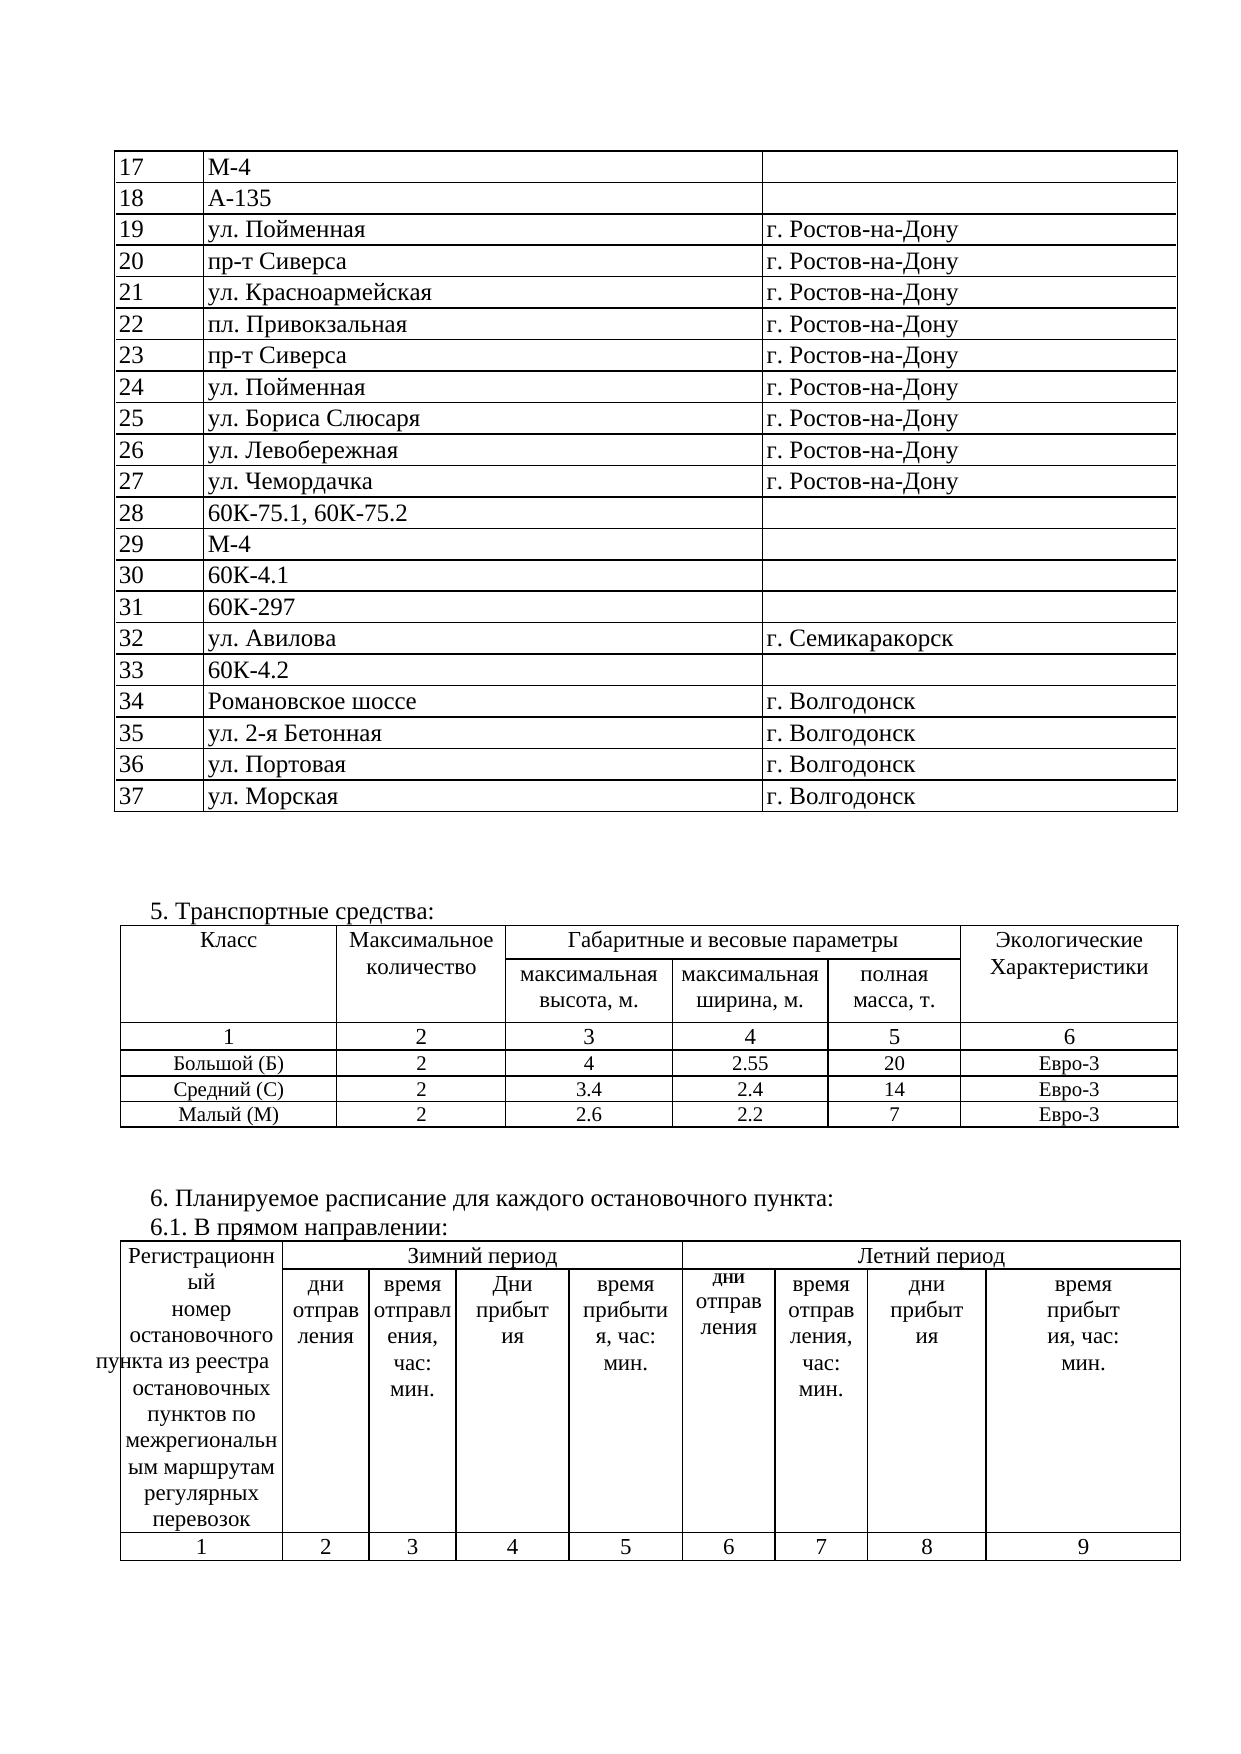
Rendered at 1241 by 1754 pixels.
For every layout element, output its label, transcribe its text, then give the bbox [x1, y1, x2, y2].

table_cell полная масса, т. [829, 960, 960, 1021]
table_cell Евро-3 [961, 1077, 1177, 1101]
table_cell 2.6 [506, 1102, 672, 1126]
table_cell 26 [115, 434, 203, 464]
table_cell 2.2 [673, 1102, 827, 1126]
table_cell 2 [337, 1023, 505, 1049]
table_cell 37 [115, 780, 203, 811]
table_cell Романовское шоссе [204, 686, 762, 716]
table_cell 31 [115, 591, 203, 622]
table_cell Малый (М) [121, 1102, 336, 1126]
table_cell ул. Красноармейская [204, 277, 762, 307]
table_cell время отправл ения, час: мин. [370, 1270, 455, 1532]
table_cell ул. Авилова [204, 623, 762, 653]
table_cell 25 [115, 403, 203, 433]
table_header Зимний период [283, 1242, 682, 1268]
table_cell 60К-297 [204, 592, 762, 622]
table_header Экологические Характеристики [961, 926, 1177, 1021]
table_cell 2.4 [673, 1077, 827, 1101]
table_cell г. Волгодонск [763, 716, 1177, 748]
table_cell [763, 528, 1177, 559]
table_cell [763, 496, 1177, 527]
table_cell 3 [370, 1533, 455, 1560]
table_cell г. Волгодонск [763, 779, 1177, 811]
table_cell 34 [115, 686, 203, 716]
table_cell 22 [115, 308, 203, 339]
table_cell [763, 152, 1177, 181]
table_cell г. Ростов-на-Дону [763, 465, 1177, 496]
table_cell г. Ростов-на-Дону [763, 244, 1177, 276]
table_cell 7 [776, 1533, 867, 1560]
table_cell время прибыт ия, час: мин. [987, 1270, 1180, 1532]
table_cell 30 [115, 560, 203, 590]
table_cell 2 [337, 1051, 505, 1075]
table_cell 60К-75.1, 60К-75.2 [204, 498, 762, 527]
table_cell г. Волгодонск [763, 685, 1177, 716]
table_cell г. Ростов-на-Дону [763, 433, 1177, 464]
table_cell А-135 [204, 183, 762, 213]
table_cell 2.55 [673, 1051, 827, 1075]
table_cell пл. Привокзальная [204, 309, 762, 339]
table_cell 23 [115, 340, 203, 370]
table_cell 60К-4.1 [204, 561, 762, 590]
table_cell 35 [115, 717, 203, 748]
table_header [121, 1242, 282, 1532]
table_cell время прибыти я, час: мин. [570, 1270, 682, 1532]
table_cell г. Ростов-на-Дону [763, 307, 1177, 339]
table_cell [763, 559, 1177, 590]
table_cell 5 [829, 1023, 960, 1049]
table_cell ул. 2-я Бетонная [204, 718, 762, 748]
table_cell 2 [337, 1102, 505, 1126]
table_cell 4 [457, 1533, 568, 1560]
table_cell ул. Левобережная [204, 435, 762, 464]
text 6.1. В прямом направлении: [150, 1212, 1090, 1240]
table_cell 6 [683, 1533, 774, 1560]
table_cell 18 [115, 183, 203, 213]
table_cell 27 [115, 466, 203, 496]
table_cell 28 [115, 497, 203, 527]
table_cell г. Ростов-на-Дону [763, 402, 1177, 433]
table_cell Евро-3 [961, 1051, 1177, 1075]
table_header Класс [121, 926, 336, 1021]
table_cell 32 [115, 623, 203, 653]
table_cell М-4 [204, 152, 762, 181]
table_cell 4 [506, 1051, 672, 1075]
table_cell 19 [115, 214, 203, 244]
table_cell Евро-3 [961, 1102, 1177, 1126]
table_cell ул. Чемордачка [204, 466, 762, 496]
table_cell г. Семикаракорск [763, 622, 1177, 653]
table_cell 20 [115, 245, 203, 276]
table_cell г. Ростов-на-Дону [763, 339, 1177, 370]
table_cell ул. Портовая [204, 749, 762, 779]
table_cell 29 [115, 529, 203, 559]
table_cell г. Ростов-на-Дону [763, 213, 1177, 244]
table_cell 2 [337, 1077, 505, 1101]
table_cell 7 [829, 1102, 960, 1126]
table_cell [763, 590, 1177, 622]
table_cell 3.4 [506, 1077, 672, 1101]
table_cell ул. Пойменная [204, 215, 762, 244]
table_cell [763, 181, 1177, 213]
table_cell Средний (С) [121, 1077, 336, 1101]
table_cell 1 [121, 1023, 336, 1049]
table_cell г. Ростов-на-Дону [763, 276, 1177, 307]
table_cell М-4 [204, 529, 762, 559]
table_cell дни отправ ления [283, 1270, 368, 1532]
table_header Габаритные и весовые параметры [506, 926, 960, 958]
table_cell 5 [570, 1533, 682, 1560]
table_cell 14 [829, 1077, 960, 1101]
table_cell 17 [115, 152, 203, 181]
table_cell Большой (Б) [121, 1051, 336, 1075]
table_cell 20 [829, 1051, 960, 1075]
table_cell пр-т Сиверса [204, 340, 762, 370]
table_cell 1 [121, 1533, 282, 1560]
table_cell 60К-4.2 [204, 655, 762, 685]
table_cell г. Волгодонск [763, 748, 1177, 779]
table_cell 4 [673, 1023, 827, 1049]
table_cell ул. Морская [204, 781, 762, 811]
table_cell время отправ ления, час: мин. [776, 1270, 867, 1532]
table_cell [763, 653, 1177, 685]
table_cell 6 [961, 1023, 1177, 1049]
table_cell ул. Бориса Слюсаря [204, 403, 762, 433]
table_cell 36 [115, 749, 203, 779]
table_cell Дни прибыт ия [457, 1270, 568, 1532]
table_cell максимальная ширина, м. [673, 960, 827, 1021]
table_cell 3 [506, 1023, 672, 1049]
table_cell 33 [115, 654, 203, 685]
table_cell дни прибыт ия [868, 1270, 985, 1532]
table_cell ул. Пойменная [204, 372, 762, 402]
table_cell пр-т Сиверса [204, 246, 762, 276]
table_cell 9 [987, 1533, 1180, 1560]
table_cell 2 [283, 1533, 368, 1560]
text 5. Транспортные средства: [150, 896, 1090, 925]
table_cell ДНИ отправ ления [683, 1270, 774, 1532]
table_cell 21 [115, 277, 203, 307]
table_header Летний период [683, 1242, 1180, 1268]
table_cell максимальная высота, м. [506, 960, 672, 1021]
table_cell 8 [868, 1533, 985, 1560]
table_cell 24 [115, 371, 203, 402]
table_header Максимальное количество [337, 926, 505, 1021]
text 6. Планируемое расписание для каждого остановочного пункта: [150, 1183, 1090, 1212]
table_cell г. Ростов-на-Дону [763, 370, 1177, 402]
